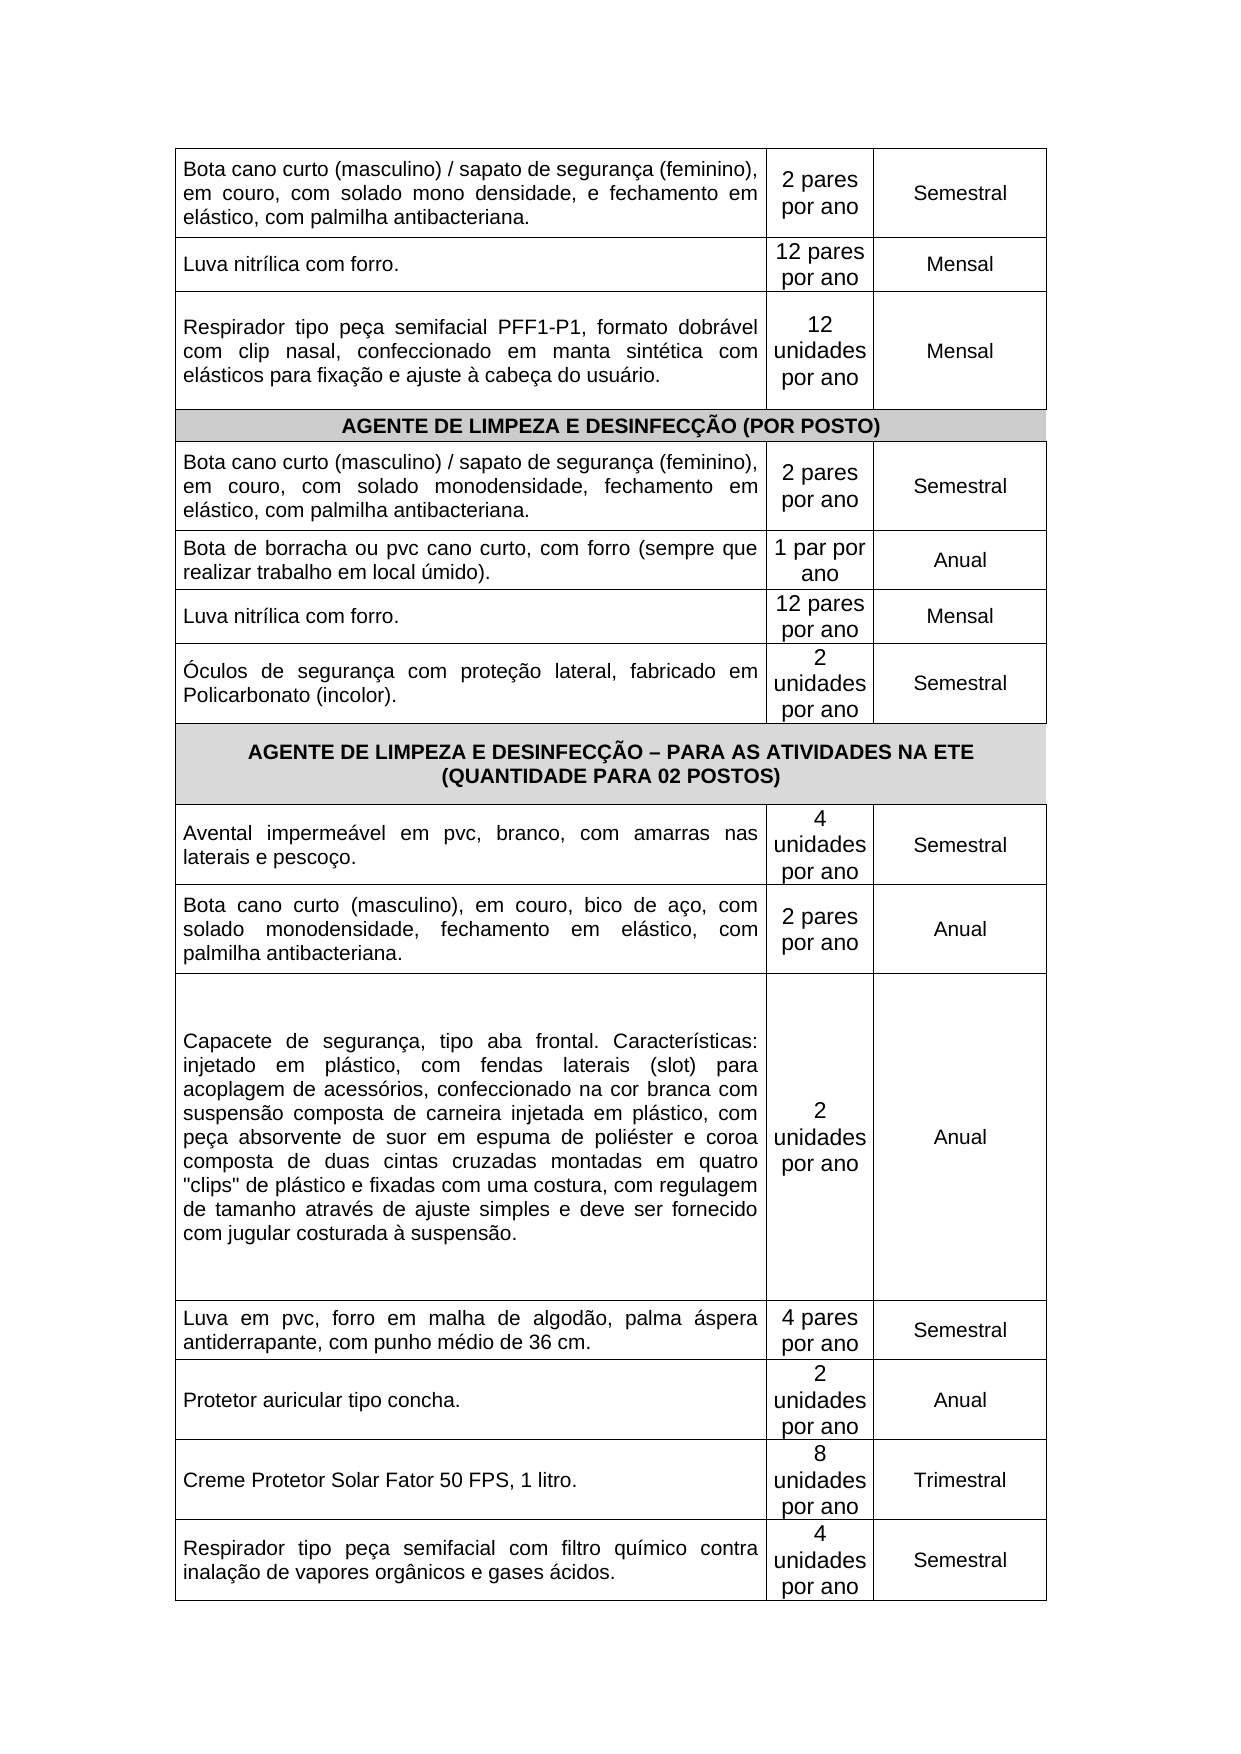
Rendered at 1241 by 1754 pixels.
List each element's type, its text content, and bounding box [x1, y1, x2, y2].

table_cell Anual [874, 974, 1046, 1300]
table_cell 2 unidades por ano [767, 644, 873, 723]
table_cell Creme Protetor Solar Fator 50 FPS, 1 litro. [176, 1440, 766, 1519]
table_cell Anual [874, 1360, 1046, 1439]
table_cell Bota cano curto (masculino), em couro, bico de aço, com solado monodensidade, fechamento em elástico, com palmilha antibacteriana. [176, 885, 766, 973]
table_cell Semestral [874, 442, 1046, 529]
table_cell 2 unidades por ano [767, 974, 873, 1300]
table_cell Óculos de segurança com proteção lateral, fabricado em Policarbonato (incolor). [176, 644, 766, 723]
table_cell 12 pares por ano [767, 238, 873, 291]
table_cell Bota cano curto (masculino) / sapato de segurança (feminino), em couro, com solado monodensidade, fechamento em elástico, com palmilha antibacteriana. [176, 442, 766, 529]
table_cell Protetor auricular tipo concha. [176, 1360, 766, 1439]
table_cell 12 unidades por ano [767, 292, 873, 409]
table_cell Anual [874, 531, 1046, 589]
table_cell Bota de borracha ou pvc cano curto, com forro (sempre que realizar trabalho em local úmido). [176, 531, 766, 589]
table_cell 8 unidades por ano [767, 1440, 873, 1519]
table_cell Luva nitrílica com forro. [176, 590, 766, 643]
table_cell Trimestral [874, 1440, 1046, 1519]
table_cell 4 pares por ano [767, 1301, 873, 1359]
table_cell 2 pares por ano [767, 442, 873, 529]
table_cell 1 par por ano [767, 531, 873, 589]
table_cell Semestral [874, 149, 1046, 237]
table_cell Anual [874, 885, 1046, 973]
table_cell 12 pares por ano [767, 590, 873, 643]
table_cell 2 pares por ano [767, 149, 873, 237]
table_cell Respirador tipo peça semifacial com filtro químico contra inalação de vapores orgânicos e gases ácidos. [176, 1520, 766, 1599]
table_cell Semestral [874, 1301, 1046, 1359]
table_cell Mensal [874, 238, 1046, 291]
table_cell AGENTE DE LIMPEZA E DESINFECÇÃO – PARA AS ATIVIDADES NA ETE (QUANTIDADE PARA 02 POSTOS) [176, 724, 1046, 804]
table_cell Semestral [874, 1520, 1046, 1599]
table_cell Capacete de segurança, tipo aba frontal. Características: injetado em plástico, com fendas laterais (slot) para acoplagem de acessórios, confeccionado na cor branca com suspensão composta de carneira injetada em plástico, com peça absorvente de suor em espuma de poliéster e coroa composta de duas cintas cruzadas montadas em quatro "clips" de plástico e fixadas com uma costura, com regulagem de tamanho através de ajuste simples e deve ser fornecido com jugular costurada à suspensão. [176, 974, 766, 1300]
table_cell 4 unidades por ano [767, 1520, 873, 1599]
table_cell 2 unidades por ano [767, 1360, 873, 1439]
table_cell Luva nitrílica com forro. [176, 238, 766, 291]
table_cell Mensal [874, 292, 1046, 409]
table_cell Avental impermeável em pvc, branco, com amarras nas laterais e pescoço. [176, 805, 766, 884]
table_cell Semestral [874, 805, 1046, 884]
table_cell 2 pares por ano [767, 885, 873, 973]
table_cell Mensal [874, 590, 1046, 643]
table_cell Semestral [874, 644, 1046, 723]
table_cell Bota cano curto (masculino) / sapato de segurança (feminino), em couro, com solado mono densidade, e fechamento em elástico, com palmilha antibacteriana. [176, 149, 766, 237]
table_cell AGENTE DE LIMPEZA E DESINFECÇÃO (POR POSTO) [176, 410, 1046, 441]
table_cell 4 unidades por ano [767, 805, 873, 884]
table_cell Respirador tipo peça semifacial PFF1-P1, formato dobrável com clip nasal, confeccionado em manta sintética com elásticos para fixação e ajuste à cabeça do usuário. [176, 292, 766, 409]
table_cell Luva em pvc, forro em malha de algodão, palma áspera antiderrapante, com punho médio de 36 cm. [176, 1301, 766, 1359]
